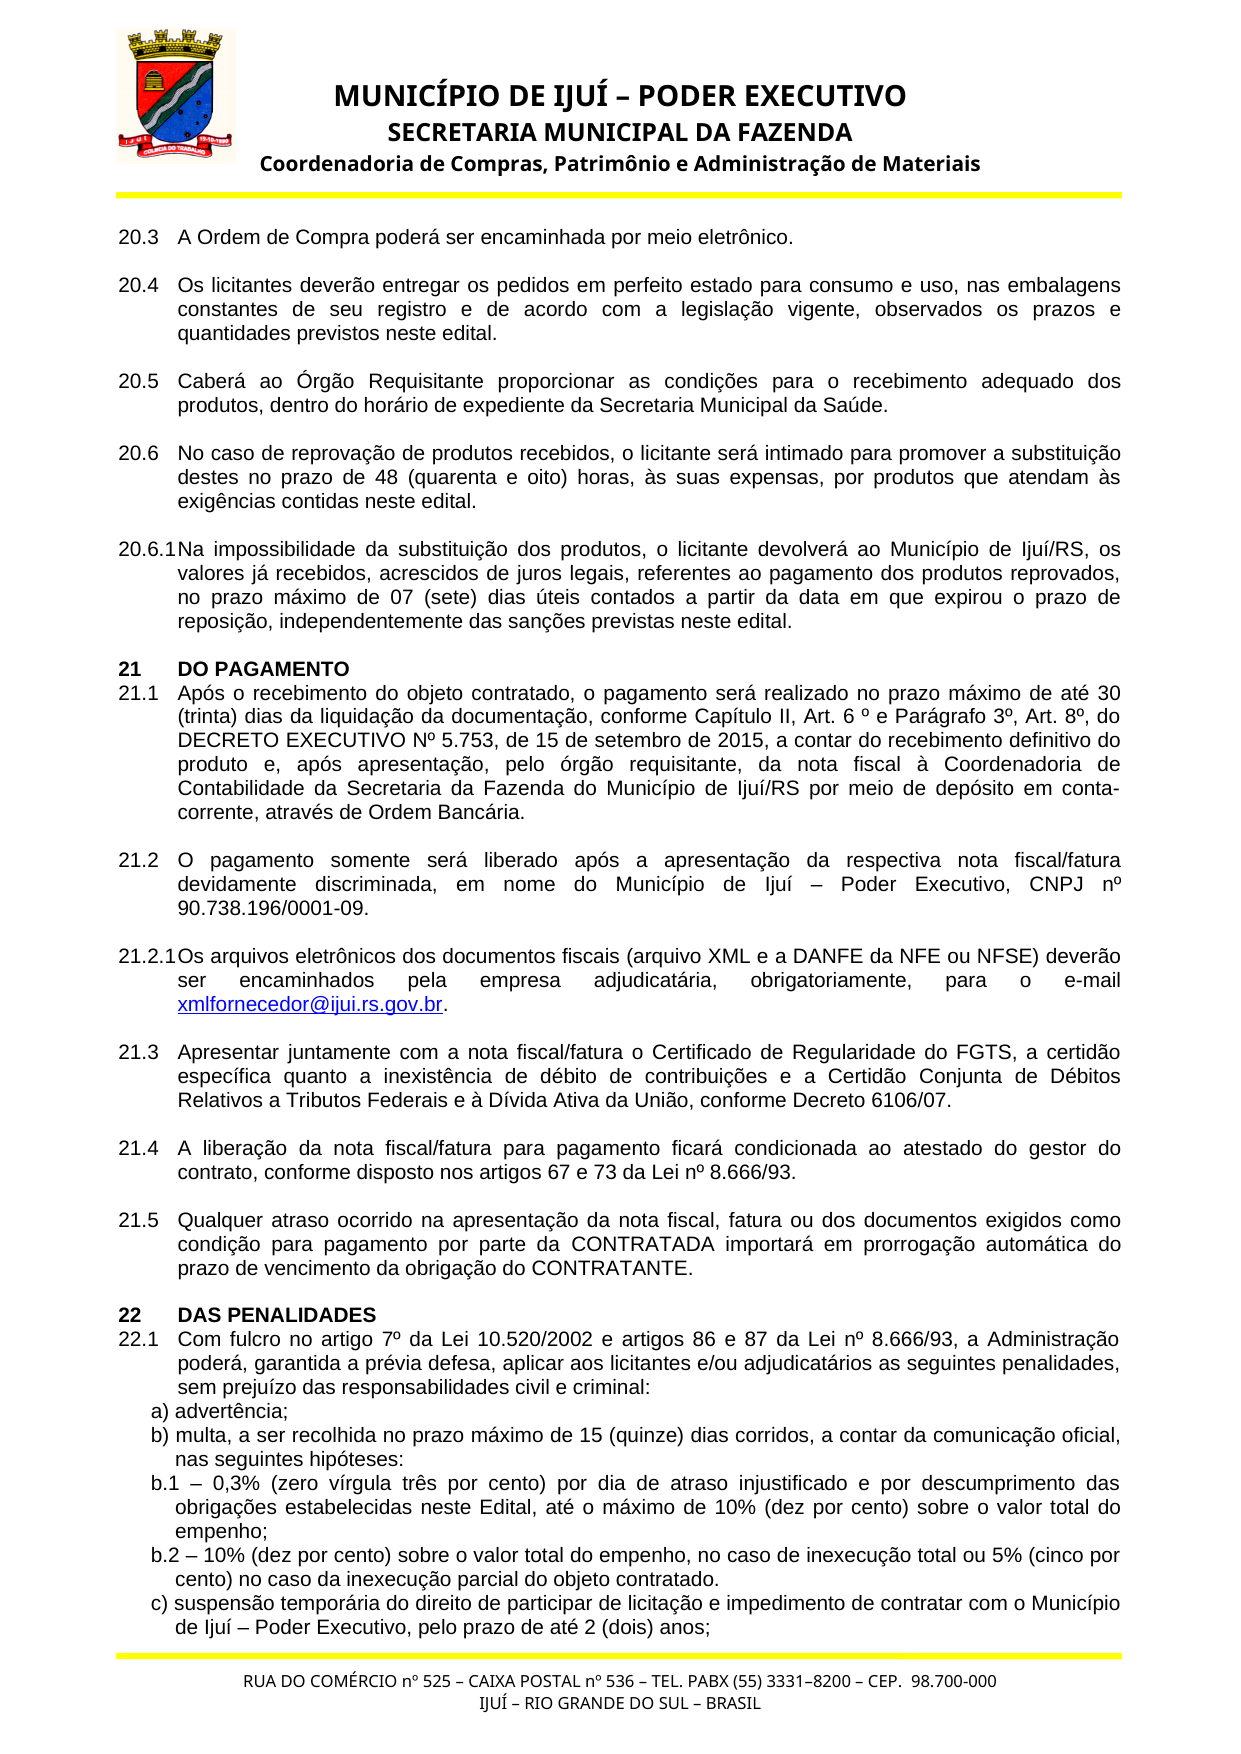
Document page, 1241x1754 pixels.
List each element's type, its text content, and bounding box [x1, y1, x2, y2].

list DAS PENALIDADES [118, 1303, 1122, 1327]
list Caberá ao Órgão Requisitante proporcionar as condições para o recebimento adequado dos produtos, dentro do horário de expediente da Secretaria Municipal da Saúde. [118, 369, 1122, 417]
text c) suspensão temporária do direito de participar de licitação e impedimento de contratar com o Município de Ijuí – Poder Executivo, pelo prazo de até 2 (dois) anos; [151, 1591, 1122, 1639]
list Os arquivos eletrônicos dos documentos fiscais (arquivo XML e a DANFE da NFE ou NFSE) deverão ser encaminhados pela empresa adjudicatária, obrigatoriamente, para o e-mail xmlfornecedor@ijui.rs.gov.br. [118, 944, 1122, 1016]
list A Ordem de Compra poderá ser encaminhada por meio eletrônico. [118, 225, 1122, 249]
list Na impossibilidade da substituição dos produtos, o licitante devolverá ao Município de Ijuí/RS, os valores já recebidos, acrescidos de juros legais, referentes ao pagamento dos produtos reprovados, no prazo máximo de 07 (sete) dias úteis contados a partir da data em que expirou o prazo de reposição, independentemente das sanções previstas neste edital. [118, 537, 1122, 632]
text b) multa, a ser recolhida no prazo máximo de 15 (quinze) dias corridos, a contar da comunicação oficial, nas seguintes hipóteses: [151, 1423, 1122, 1471]
list Após o recebimento do objeto contratado, o pagamento será realizado no prazo máximo de até 30 (trinta) dias da liquidação da documentação, conforme Capítulo II, Art. 6 º e Parágrafo 3º, Art. 8º, do DECRETO EXECUTIVO Nº 5.753, de 15 de setembro de 2015, a contar do recebimento definitivo do produto e, após apresentação, pelo órgão requisitante, da nota fiscal à Coordenadoria de Contabilidade da Secretaria da Fazenda do Município de Ijuí/RS por meio de depósito em conta-corrente, através de Ordem Bancária. [118, 680, 1122, 824]
picture [116, 28, 237, 164]
list No caso de reprovação de produtos recebidos, o licitante será intimado para promover a substituição destes no prazo de 48 (quarenta e oito) horas, às suas expensas, por produtos que atendam às exigências contidas neste edital. [118, 441, 1122, 513]
text a) advertência; [151, 1399, 1122, 1423]
list Os licitantes deverão entregar os pedidos em perfeito estado para consumo e uso, nas embalagens constantes de seu registro e de acordo com a legislação vigente, observados os prazos e quantidades previstos neste edital. [118, 273, 1122, 345]
list Apresentar juntamente com a nota fiscal/fatura o Certificado de Regularidade do FGTS, a certidão específica quanto a inexistência de débito de contribuições e a Certidão Conjunta de Débitos Relativos a Tributos Federais e à Dívida Ativa da União, conforme Decreto 6106/07. [118, 1040, 1122, 1112]
list DO PAGAMENTO [118, 656, 1122, 680]
list O pagamento somente será liberado após a apresentação da respectiva nota fiscal/fatura devidamente discriminada, em nome do Município de Ijuí – Poder Executivo, CNPJ nº 90.738.196/0001-09. [118, 848, 1122, 920]
list A liberação da nota fiscal/fatura para pagamento ficará condicionada ao atestado do gestor do contrato, conforme disposto nos artigos 67 e 73 da Lei nº 8.666/93. [118, 1136, 1122, 1183]
list Qualquer atraso ocorrido na apresentação da nota fiscal, fatura ou dos documentos exigidos como condição para pagamento por parte da CONTRATADA importará em prorrogação automática do prazo de vencimento da obrigação do CONTRATANTE. [118, 1207, 1122, 1279]
text b.1 – 0,3% (zero vírgula três por cento) por dia de atraso injustificado e por descumprimento das obrigações estabelecidas neste Edital, até o máximo de 10% (dez por cento) sobre o valor total do empenho; [151, 1471, 1122, 1543]
list Com fulcro no artigo 7º da Lei 10.520/2002 e artigos 86 e 87 da Lei nº 8.666/93, a Administração poderá, garantida a prévia defesa, aplicar aos licitantes e/ou adjudicatários as seguintes penalidades, sem prejuízo das responsabilidades civil e criminal: [118, 1327, 1122, 1399]
text b.2 – 10% (dez por cento) sobre o valor total do empenho, no caso de inexecução total ou 5% (cinco por cento) no caso da inexecução parcial do objeto contratado. [151, 1543, 1122, 1591]
